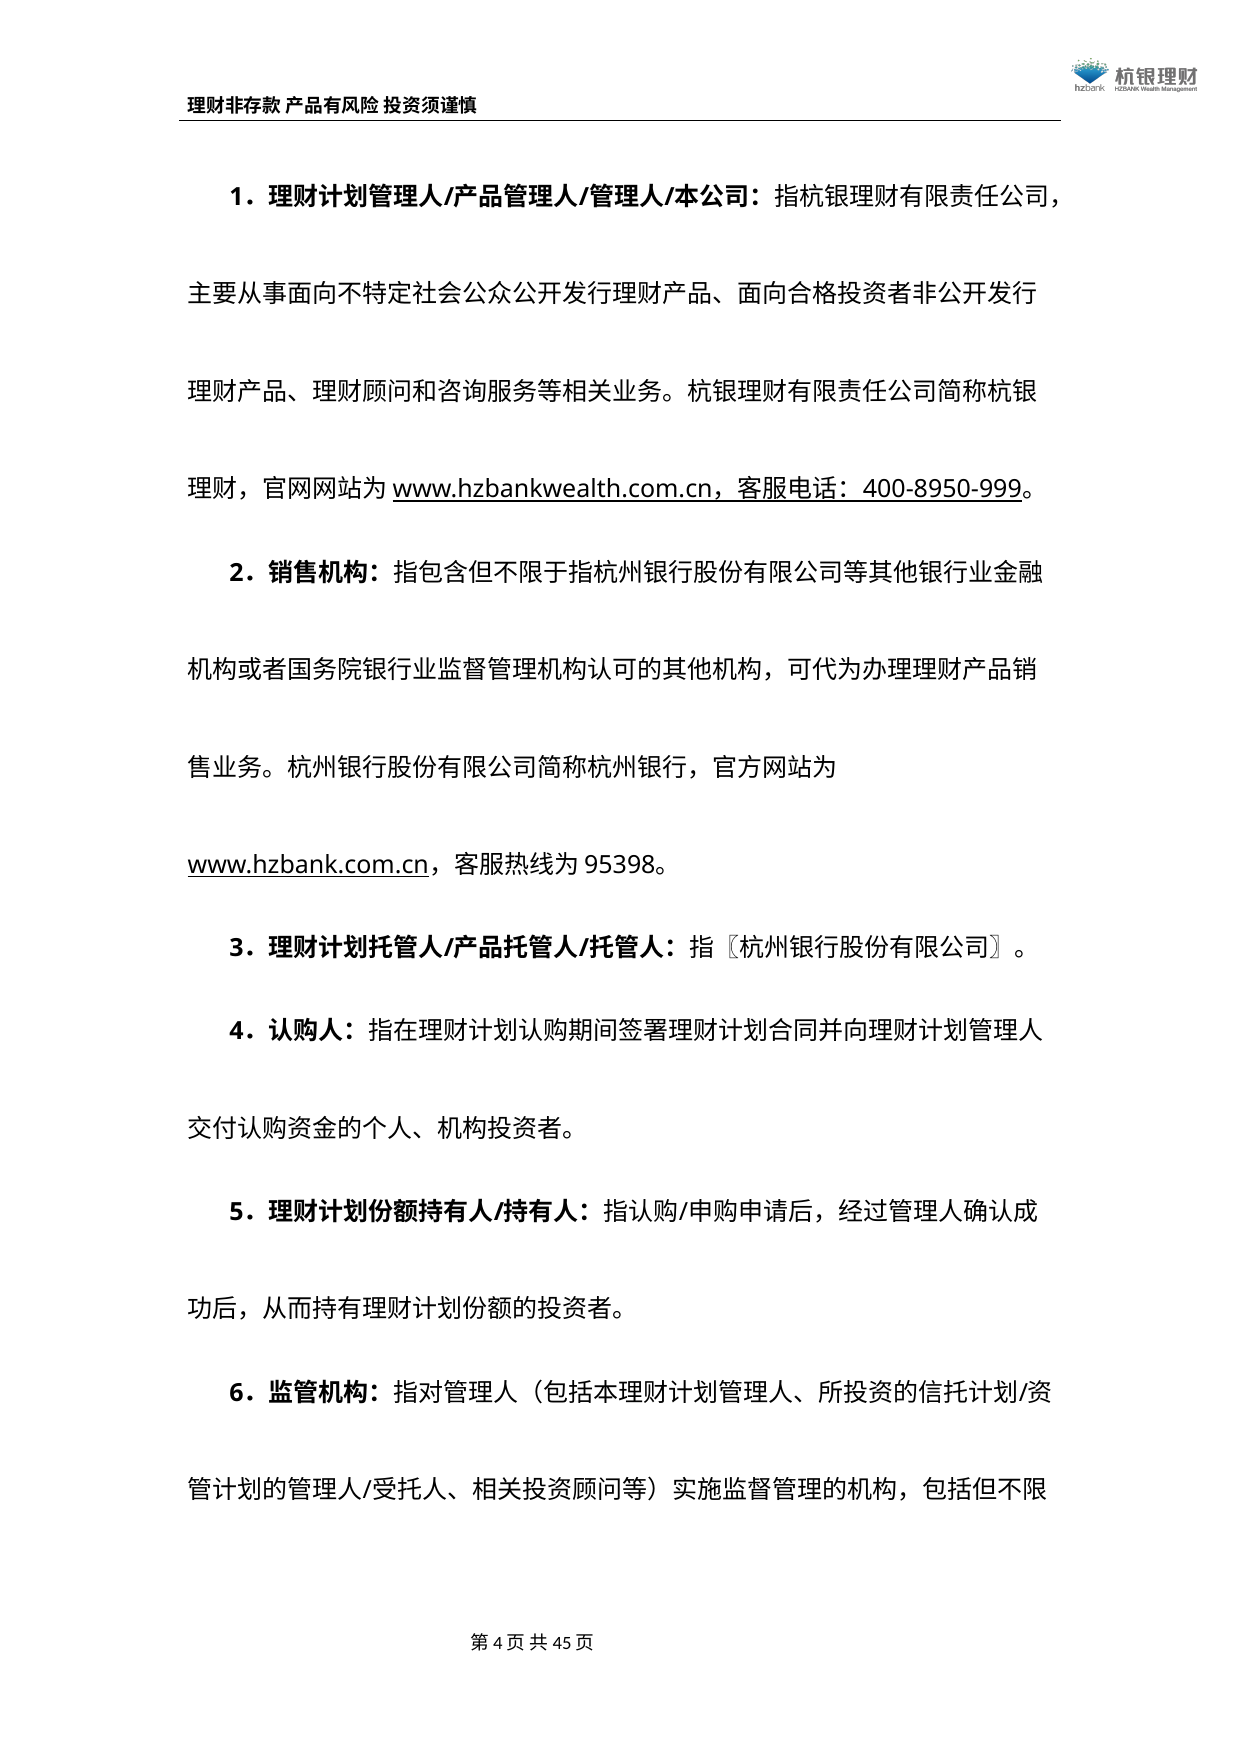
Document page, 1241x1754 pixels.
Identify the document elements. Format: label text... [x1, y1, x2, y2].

list 理财计划托管人/产品托管人/托管人：指〖杭州银行股份有限公司〗。 [187, 913, 1053, 978]
list 监管机构：指对管理人（包括本理财计划管理人、所投资的信托计划/资管计划的管理人/受托人、相关投资顾问等）实施监督管理的机构，包括但不限于中国人民银行、国家金融监督管理总局、中国证券监督管理委员会、外汇管理局、银行业理财登记托管中心等。 [187, 1358, 1053, 1520]
list 认购人：指在理财计划认购期间签署理财计划合同并向理财计划管理人交付认购资金的个人、机构投资者。 [187, 996, 1053, 1159]
picture [1027, 0, 1240, 151]
list 理财计划份额持有人/持有人：指认购/申购申请后，经过管理人确认成功后，从而持有理财计划份额的投资者。 [187, 1177, 1053, 1339]
list 理财计划管理人/产品管理人/管理人/本公司：指杭银理财有限责任公司，主要从事面向不特定社会公众公开发行理财产品、面向合格投资者非公开发行理财产品、理财顾问和咨询服务等相关业务。杭银理财有限责任公司简称杭银理财，官网网站为www.hzbankwealth.com.cn，客服电话：400-8950-999。 [187, 162, 1053, 519]
list 销售机构：指包含但不限于指杭州银行股份有限公司等其他银行业金融机构或者国务院银行业监督管理机构认可的其他机构，可代为办理理财产品销售业务。杭州银行股份有限公司简称杭州银行，官方网站为www.hzbank.com.cn，客服热线为95398。 [187, 538, 1053, 895]
